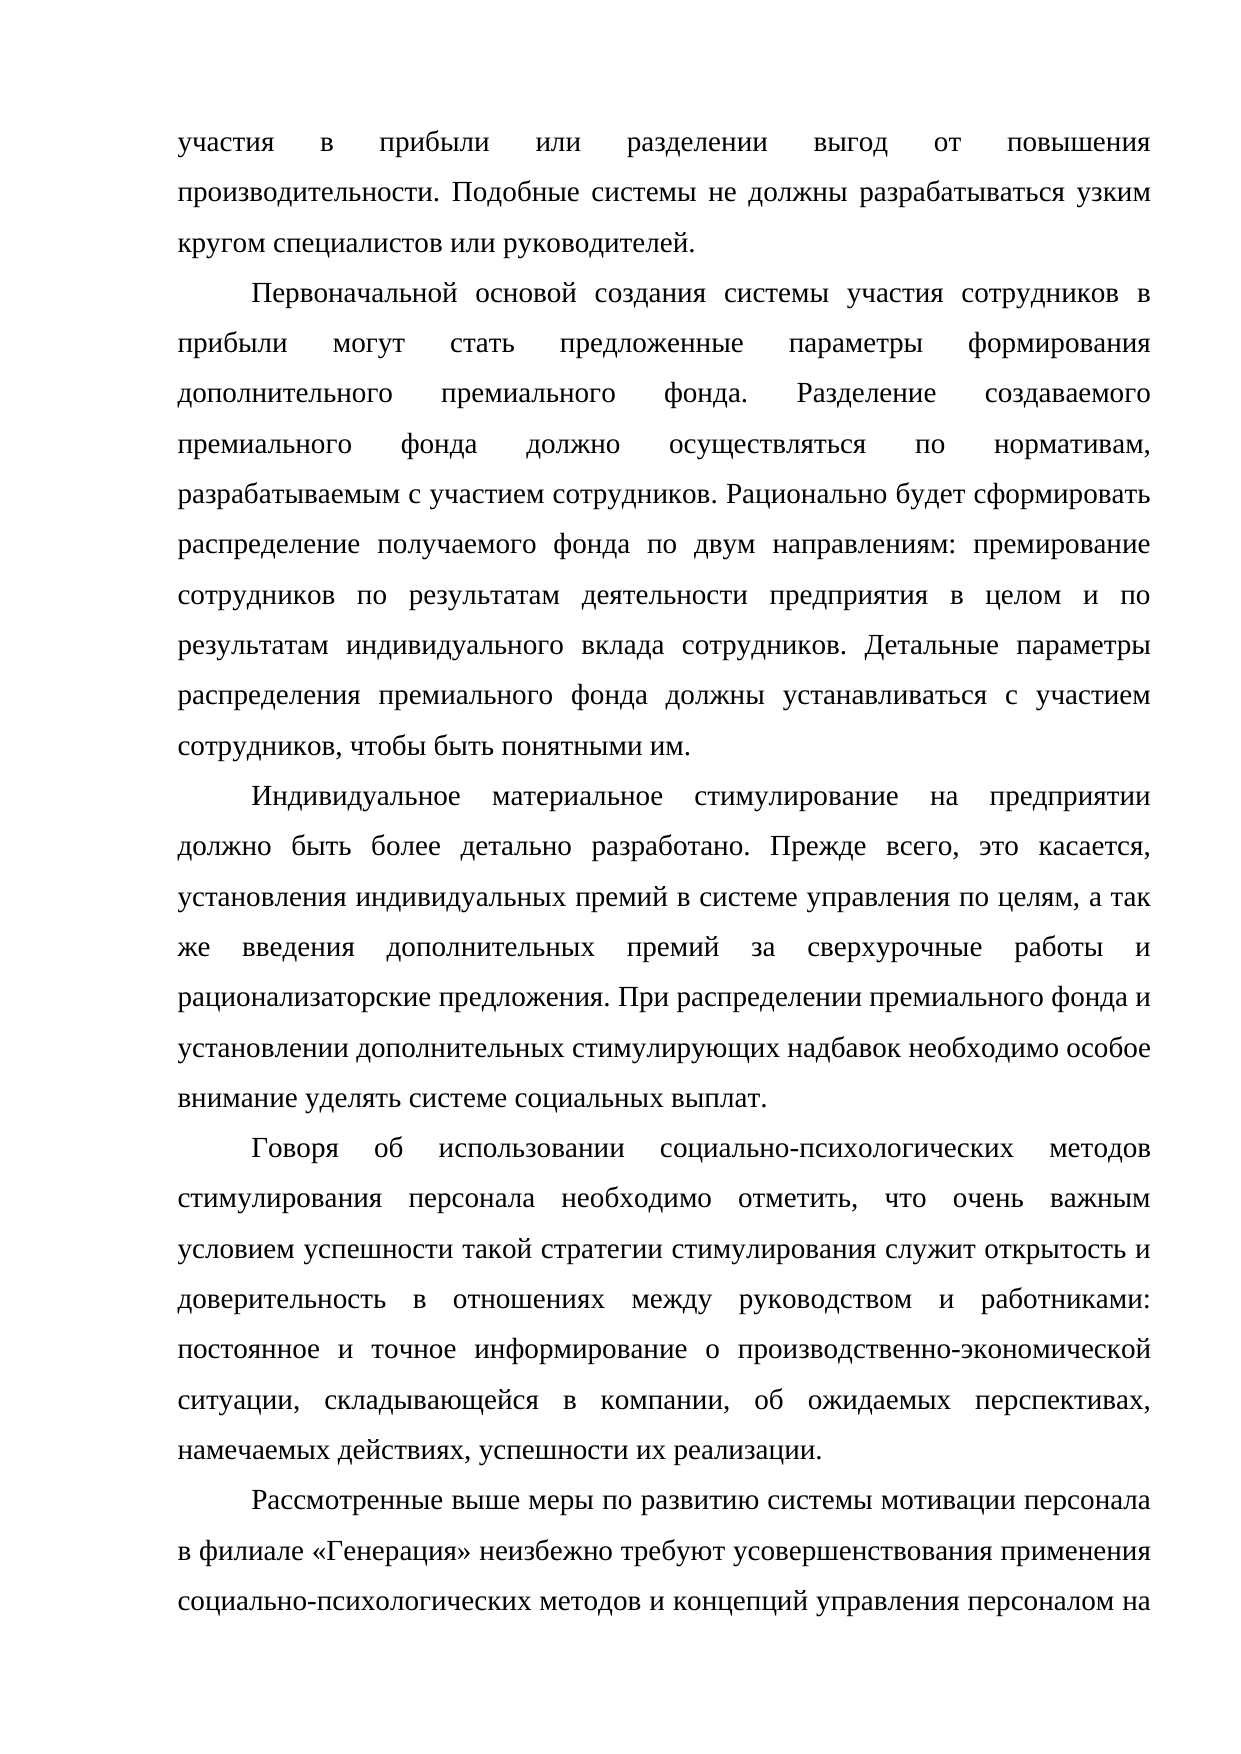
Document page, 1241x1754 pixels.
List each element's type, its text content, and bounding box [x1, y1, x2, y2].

text Индивидуальное материальное стимулирование на предприятии должно быть более детально разработано. Прежде всего, это касается, установления индивидуальных премий в системе управления по целям, а так же введения дополнительных премий за сверхурочные работы и рационализаторские предложения. При распределении премиального фонда и установлении дополнительных стимулирующих надбавок необходимо особое внимание уделять системе социальных выплат. [177, 778, 1152, 1113]
text Говоря об использовании социально-психологических методов стимулирования персонала необходимо отметить, что очень важным условием успешности такой стратегии стимулирования служит открытость и доверительность в отношениях между руководством и работниками: постоянное и точное информирование о производственно-экономической ситуации, складывающейся в компании, об ожидаемых перспективах, намечаемых действиях, успешности их реализации. [177, 1130, 1152, 1466]
text Первоначальной основой создания системы участия сотрудников в прибыли могут стать предложенные параметры формирования дополнительного премиального фонда. Разделение создаваемого премиального фонда должно осуществляться по нормативам, разрабатываемым с участием сотрудников. Рационально будет сформировать распределение получаемого фонда по двум направлениям: премирование сотрудников по результатам деятельности предприятия в целом и по результатам индивидуального вклада сотрудников. Детальные параметры распределения премиального фонда должны устанавливаться с участием сотрудников, чтобы быть понятными им. [177, 275, 1152, 761]
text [177, 124, 1152, 258]
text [177, 1482, 1152, 1617]
